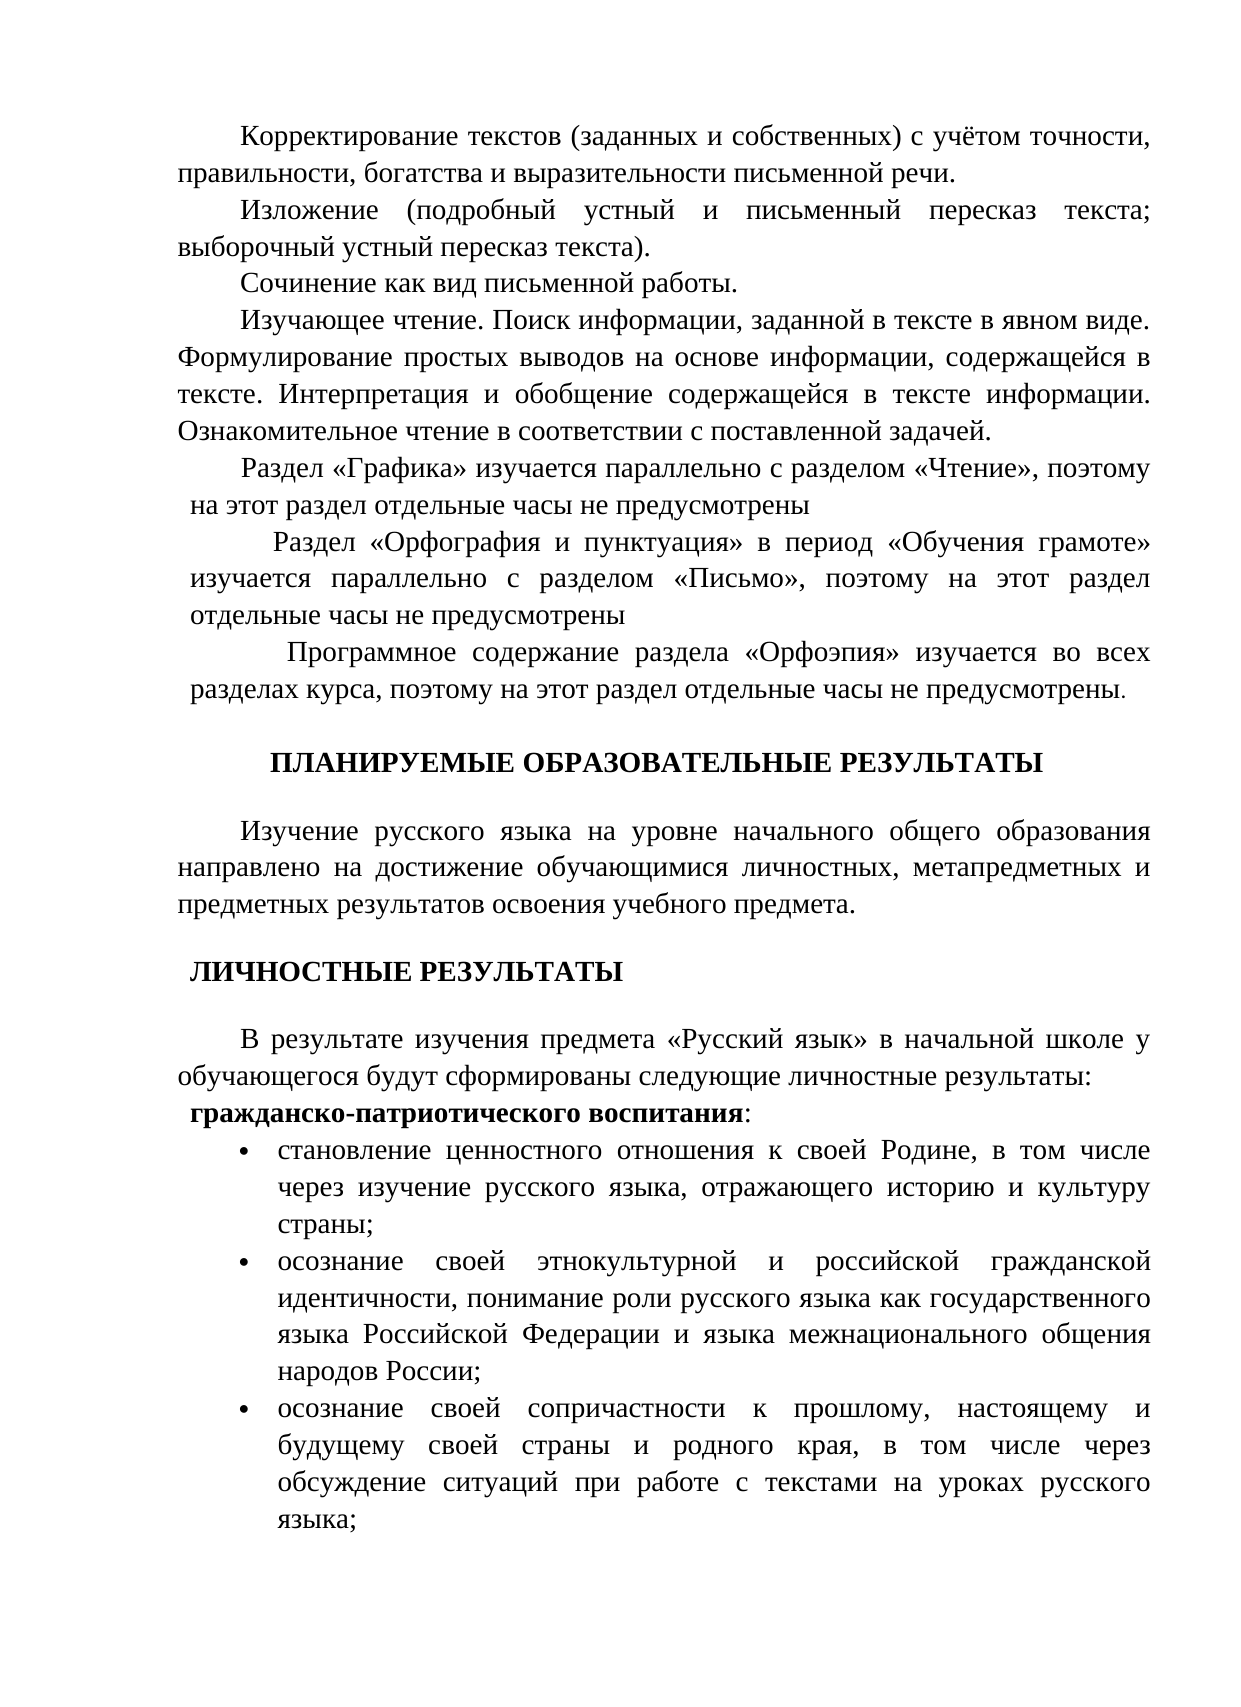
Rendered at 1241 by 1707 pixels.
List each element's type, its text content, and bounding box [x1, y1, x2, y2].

text Сочинение как вид письменной работы. [177, 266, 1152, 299]
text гражданско-патриотического воспитания: [190, 1095, 1152, 1129]
text Раздел «Графика» изучается параллельно с разделом «Чтение», поэтому на этот раздел отдельные часы не предусмотрены [190, 450, 1152, 520]
text Изложение (подробный устный и письменный пересказ текста; выборочный устный пересказ текста). [177, 192, 1152, 262]
list осознание своей этнокультурной и российской гражданской идентичности, понимание роли русского языка как государственного языка Российской Федерации и языка межнационального общения народов России; [240, 1243, 1152, 1387]
list становление ценностного отношения к своей Родине, в том числе через изучение русского языка, отражающего историю и культуру страны; [240, 1132, 1152, 1239]
text ЛИЧНОСТНЫЕ РЕЗУЛЬТАТЫ [190, 954, 1152, 987]
list осознание своей сопричастности к прошлому, настоящему и будущему своей страны и родного края, в том числе через обсуждение ситуаций при работе с текстами на уроках русского языка; [240, 1390, 1152, 1534]
text Раздел «Орфография и пунктуация» в период «Обучения грамоте» изучается параллельно с разделом «Письмо», поэтому на этот раздел отдельные часы не предусмотрены [190, 524, 1152, 631]
text Корректирование текстов (заданных и собственных) с учётом точности, правильности, богатства и выразительности письменной речи. [177, 118, 1152, 188]
text ПЛАНИРУЕМЫЕ ОБРАЗОВАТЕЛЬНЫЕ РЕЗУЛЬТАТЫ [190, 745, 1152, 778]
text Изучение русского языка на уровне начального общего образования направлено на достижение обучающимися личностных, метапредметных и предметных результатов освоения учебного предмета. [177, 813, 1152, 920]
text Изучающее чтение. Поиск информации, заданной в тексте в явном виде. Формулирование простых выводов на основе информации, содержащейся в тексте. Интерпретация и обобщение содержащейся в тексте информации. Ознакомительное чтение в соответствии с поставленной задачей. [177, 302, 1152, 447]
text Программное содержание раздела «Орфоэпия» изучается во всех разделах курса, поэтому на этот раздел отдельные часы не предусмотрены. [190, 634, 1152, 705]
text В результате изучения предмета «Русский язык» в начальной школе у обучающегося будут сформированы следующие личностные результаты: [177, 1022, 1152, 1092]
